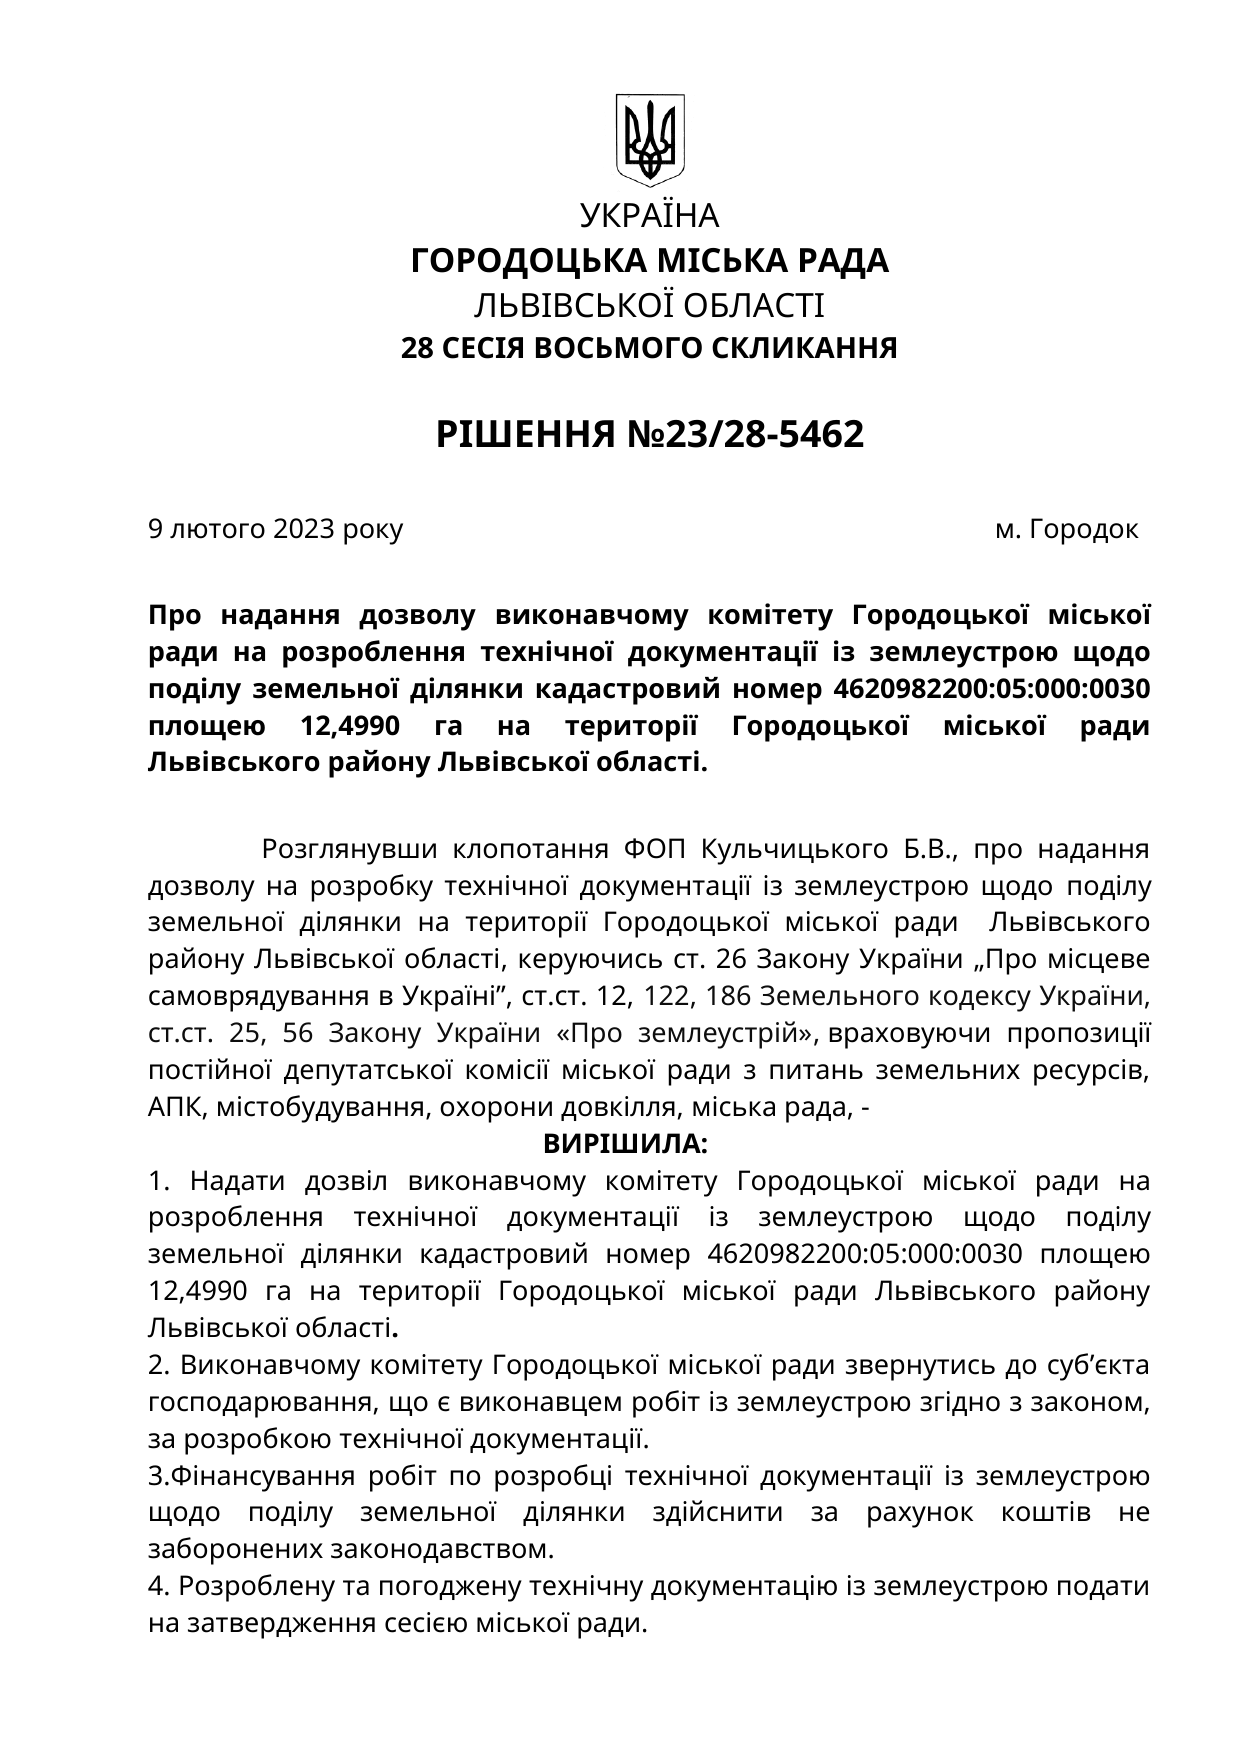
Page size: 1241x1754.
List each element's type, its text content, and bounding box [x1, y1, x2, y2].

text 4. Розроблену та погоджену технічну документацію із землеустрою подати на затвердження сесією міської ради. [148, 1567, 1152, 1640]
text 2. Виконавчому комітету Городоцької міської ради звернутись до суб’єкта господарювання, що є виконавцем робіт із землеустрою згідно з законом, за розробкою технічної документації. [148, 1345, 1152, 1456]
text ГОРОДОЦЬКА МІСЬКА РАДА [148, 237, 1152, 282]
text 3.Фінансування робіт по розробці технічної документації із землеустрою щодо поділу земельної ділянки здійснити за рахунок коштів не заборонених законодавством. [148, 1456, 1152, 1567]
picture [603, 88, 696, 192]
text Розглянувши клопотання ФОП Кульчицького Б.В., про надання дозволу на розробку технічної документації із землеустрою щодо поділу земельної ділянки на території Городоцької міської ради Львівського району Львівської області, керуючись ст. 26 Закону України „Про місцеве самоврядування в Україні”, ст.ст. 12, 122, 186 Земельного кодексу України, ст.ст. 25, 56 Закону України «Про землеустрій», враховуючи пропозиції постійної депутатської комісії міської ради з питань земельних ресурсів, АПК, містобудування, охорони довкілля, міська рада, - [148, 829, 1152, 1124]
text ВИРІШИЛА: [148, 1124, 1152, 1161]
text 28 сесія восьмого скликання [148, 328, 1152, 367]
text 9 лютого 2023 року м. Городок [148, 509, 1152, 546]
text УКРАЇНА [148, 191, 1152, 237]
text РІШЕННЯ №23/28-5462 [148, 407, 1152, 458]
list 1. Надати дозвіл виконавчому комітету Городоцької міської ради на розроблення технічної документації із землеустрою щодо поділу земельної ділянки кадастровий номер 4620982200:05:000:0030 площею 12,4990 га на території Городоцької міської ради Львівського району Львівської області. [148, 1161, 1152, 1345]
text ЛЬВІВСЬКОЇ ОБЛАСТІ [148, 282, 1152, 328]
list Про надання дозволу виконавчому комітету Городоцької міської ради на розроблення технічної документації із землеустрою щодо поділу земельної ділянки кадастровий номер 4620982200:05:000:0030 площею 12,4990 га на території Городоцької міської ради Львівського району Львівської області. [148, 595, 1152, 780]
